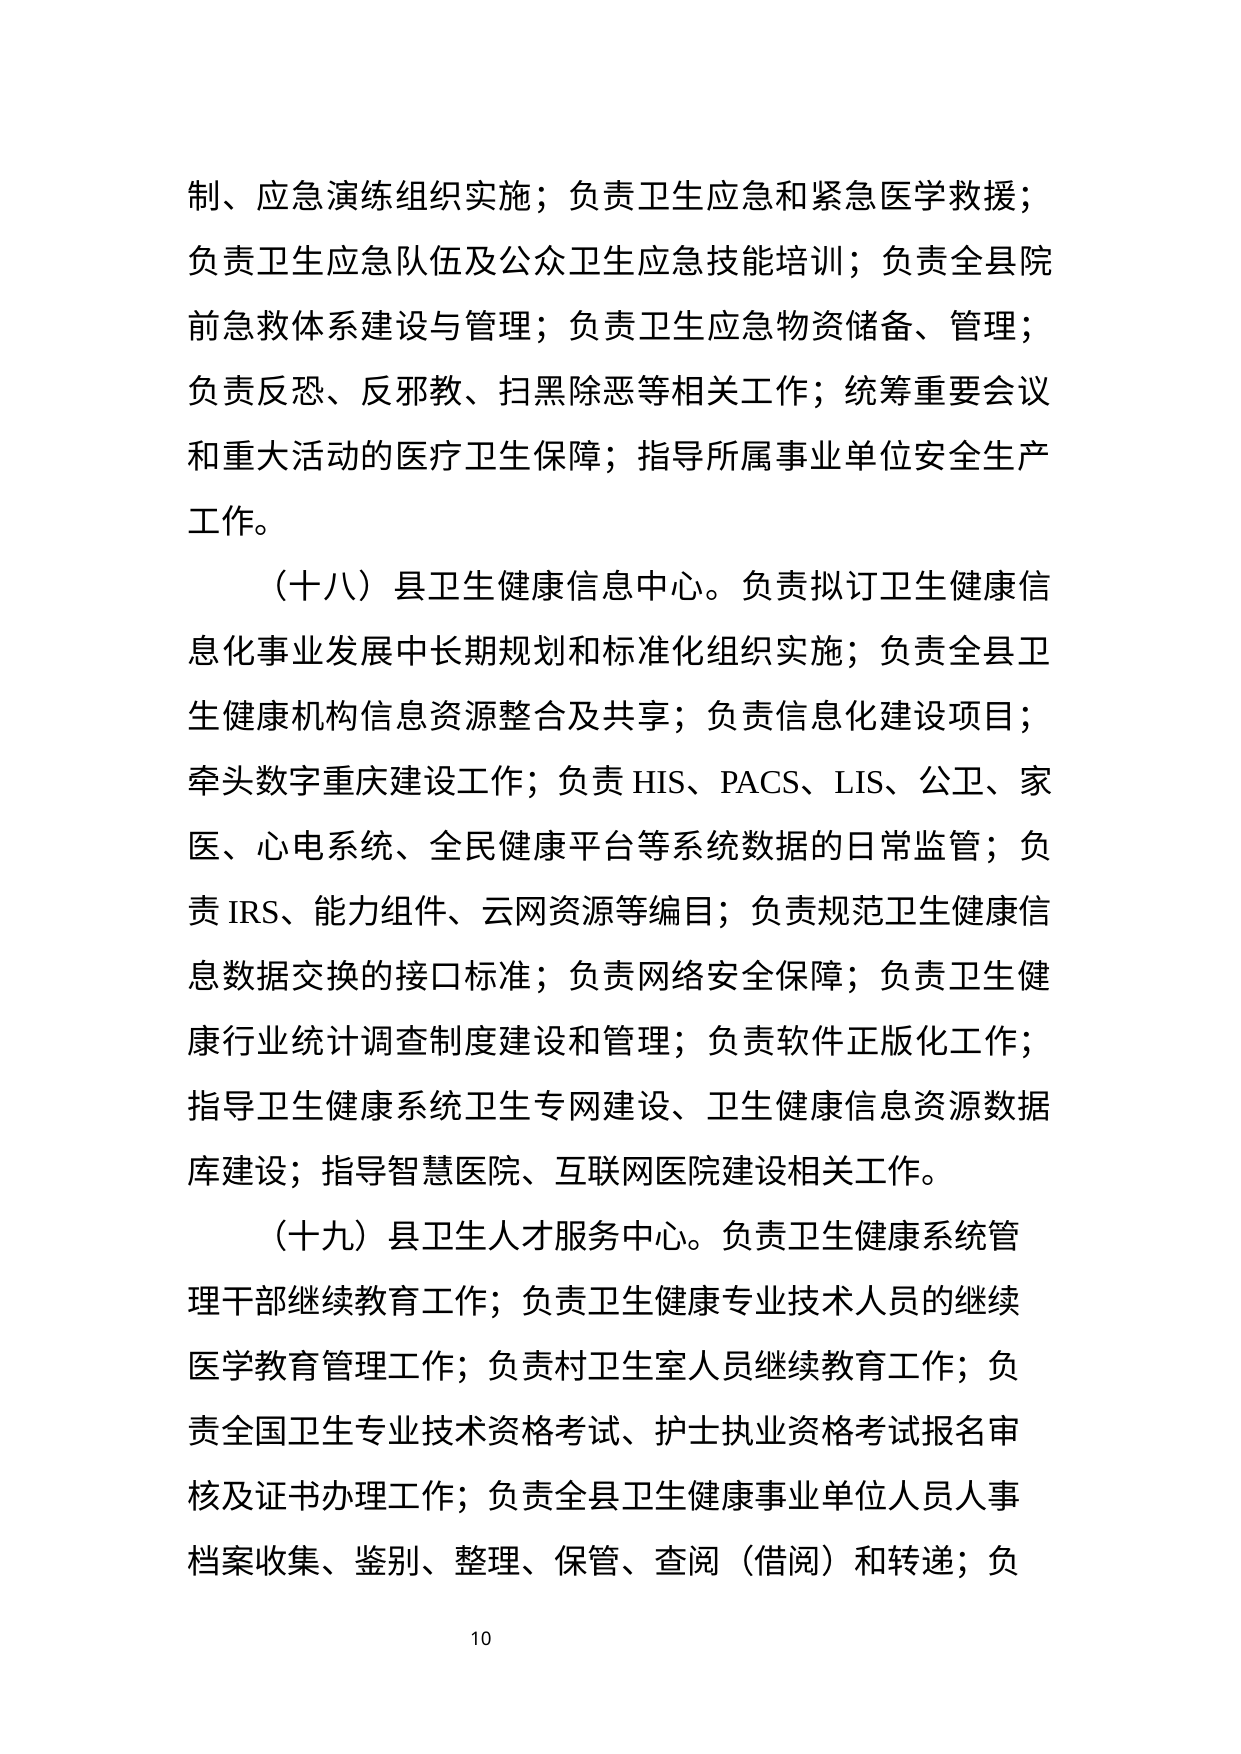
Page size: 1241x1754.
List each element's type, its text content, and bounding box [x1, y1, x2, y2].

text （十八）县卫生健康信息中心。负责拟订卫生健康信息化事业发展中长期规划和标准化组织实施；负责全县卫生健康机构信息资源整合及共享；负责信息化建设项目；牵头数字重庆建设工作；负责HIS、PACS、LIS、公卫、家医、心电系统、全民健康平台等系统数据的日常监管；负责IRS、能力组件、云网资源等编目；负责规范卫生健康信息数据交换的接口标准；负责网络安全保障；负责卫生健康行业统计调查制度建设和管理；负责软件正版化工作；指导卫生健康系统卫生专网建设、卫生健康信息资源数据库建设；指导智慧医院、互联网医院建设相关工作。 [187, 552, 1053, 1202]
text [187, 162, 1053, 552]
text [187, 1202, 1053, 1592]
